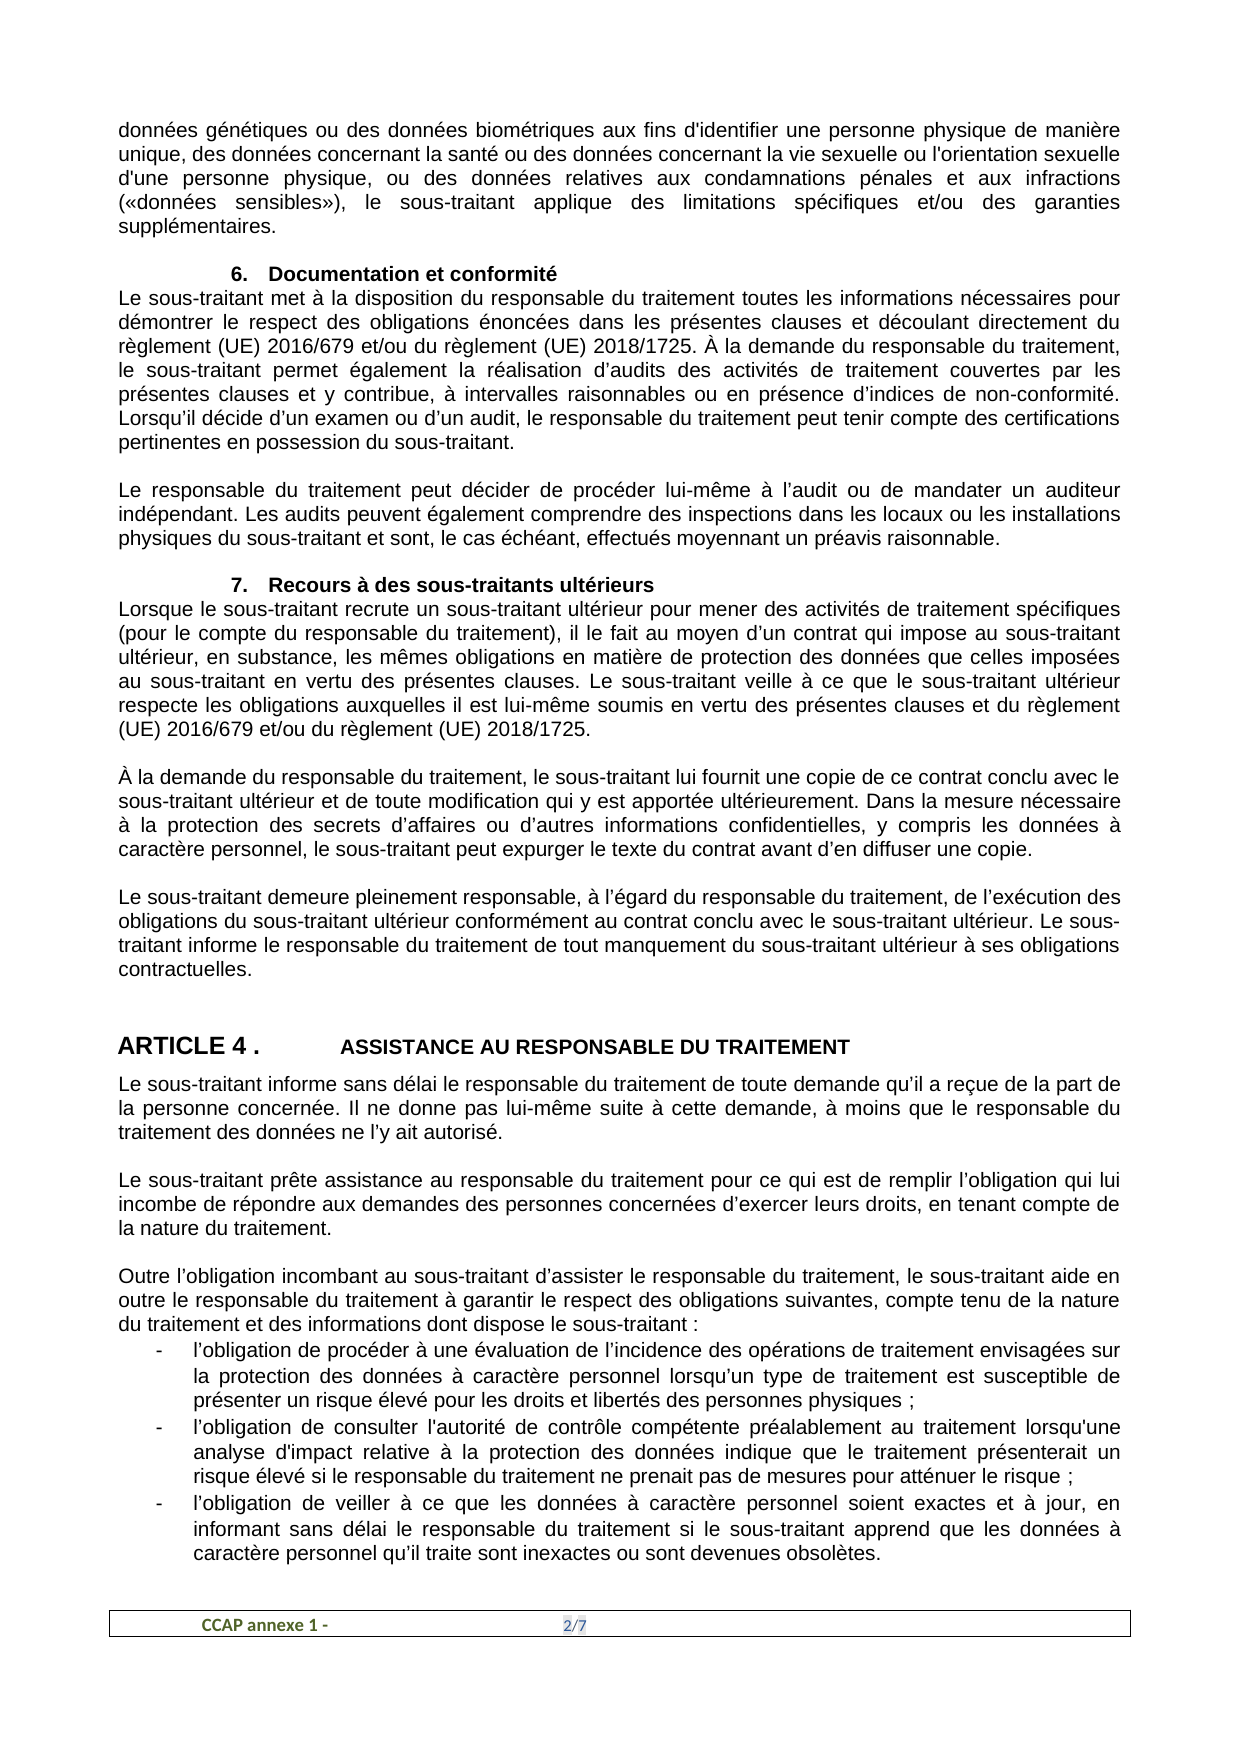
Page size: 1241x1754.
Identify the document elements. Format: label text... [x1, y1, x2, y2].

text Lorsque le sous-traitant recrute un sous-traitant ultérieur pour mener des activités de traitement spécifiques (pour le compte du responsable du traitement), il le fait au moyen d’un contrat qui impose au sous-traitant ultérieur, en substance, les mêmes obligations en matière de protection des données que celles imposées au sous-traitant en vertu des présentes clauses. Le sous-traitant veille à ce que le sous-traitant ultérieur respecte les obligations auxquelles il est lui-même soumis en vertu des présentes clauses et du règlement (UE) 2016/679 et/ou du règlement (UE) 2018/1725. [118, 597, 1122, 741]
text À la demande du responsable du traitement, le sous-traitant lui fournit une copie de ce contrat conclu avec le sous-traitant ultérieur et de toute modification qui y est apportée ultérieurement. Dans la mesure nécessaire à la protection des secrets d’affaires ou d’autres informations confidentielles, y compris les données à caractère personnel, le sous-traitant peut expurger le texte du contrat avant d’en diffuser une copie. [118, 765, 1122, 861]
list l’obligation de procéder à une évaluation de l’incidence des opérations de traitement envisagées sur la protection des données à caractère personnel lorsqu’un type de traitement est susceptible de présenter un risque élevé pour les droits et libertés des personnes physiques ; [156, 1335, 1122, 1412]
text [118, 118, 1122, 238]
text Le responsable du traitement peut décider de procéder lui-même à l’audit ou de mandater un auditeur indépendant. Les audits peuvent également comprendre des inspections dans les locaux ou les installations physiques du sous-traitant et sont, le cas échéant, effectués moyennant un préavis raisonnable. [118, 477, 1122, 549]
text Assistance au responsable du traitement [117, 1031, 1122, 1059]
list Recours à des sous-traitants ultérieurs [231, 573, 1122, 597]
list l’obligation de consulter l'autorité de contrôle compétente préalablement au traitement lorsqu'une analyse d'impact relative à la protection des données indique que le traitement présenterait un risque élevé si le responsable du traitement ne prenait pas de mesures pour atténuer le risque ; [156, 1412, 1122, 1488]
list Documentation et conformité [231, 262, 1122, 286]
text Le sous-traitant met à la disposition du responsable du traitement toutes les informations nécessaires pour démontrer le respect des obligations énoncées dans les présentes clauses et découlant directement du règlement (UE) 2016/679 et/ou du règlement (UE) 2018/1725. À la demande du responsable du traitement, le sous-traitant permet également la réalisation d’audits des activités de traitement couvertes par les présentes clauses et y contribue, à intervalles raisonnables ou en présence d’indices de non-conformité. Lorsqu’il décide d’un examen ou d’un audit, le responsable du traitement peut tenir compte des certifications pertinentes en possession du sous-traitant. [118, 286, 1122, 453]
text Le sous-traitant informe sans délai le responsable du traitement de toute demande qu’il a reçue de la part de la personne concernée. Il ne donne pas lui-même suite à cette demande, à moins que le responsable du traitement des données ne l’y ait autorisé. [118, 1072, 1122, 1144]
text Le sous-traitant demeure pleinement responsable, à l’égard du responsable du traitement, de l’exécution des obligations du sous-traitant ultérieur conformément au contrat conclu avec le sous-traitant ultérieur. Le sous-traitant informe le responsable du traitement de tout manquement du sous-traitant ultérieur à ses obligations contractuelles. [118, 885, 1122, 981]
list l’obligation de veiller à ce que les données à caractère personnel soient exactes et à jour, en informant sans délai le responsable du traitement si le sous-traitant apprend que les données à caractère personnel qu’il traite sont inexactes ou sont devenues obsolètes. [156, 1488, 1122, 1564]
text Le sous-traitant prête assistance au responsable du traitement pour ce qui est de remplir l’obligation qui lui incombe de répondre aux demandes des personnes concernées d’exercer leurs droits, en tenant compte de la nature du traitement. [118, 1168, 1122, 1239]
text Outre l’obligation incombant au sous-traitant d’assister le responsable du traitement, le sous-traitant aide en outre le responsable du traitement à garantir le respect des obligations suivantes, compte tenu de la nature du traitement et des informations dont dispose le sous-traitant : [118, 1263, 1122, 1335]
